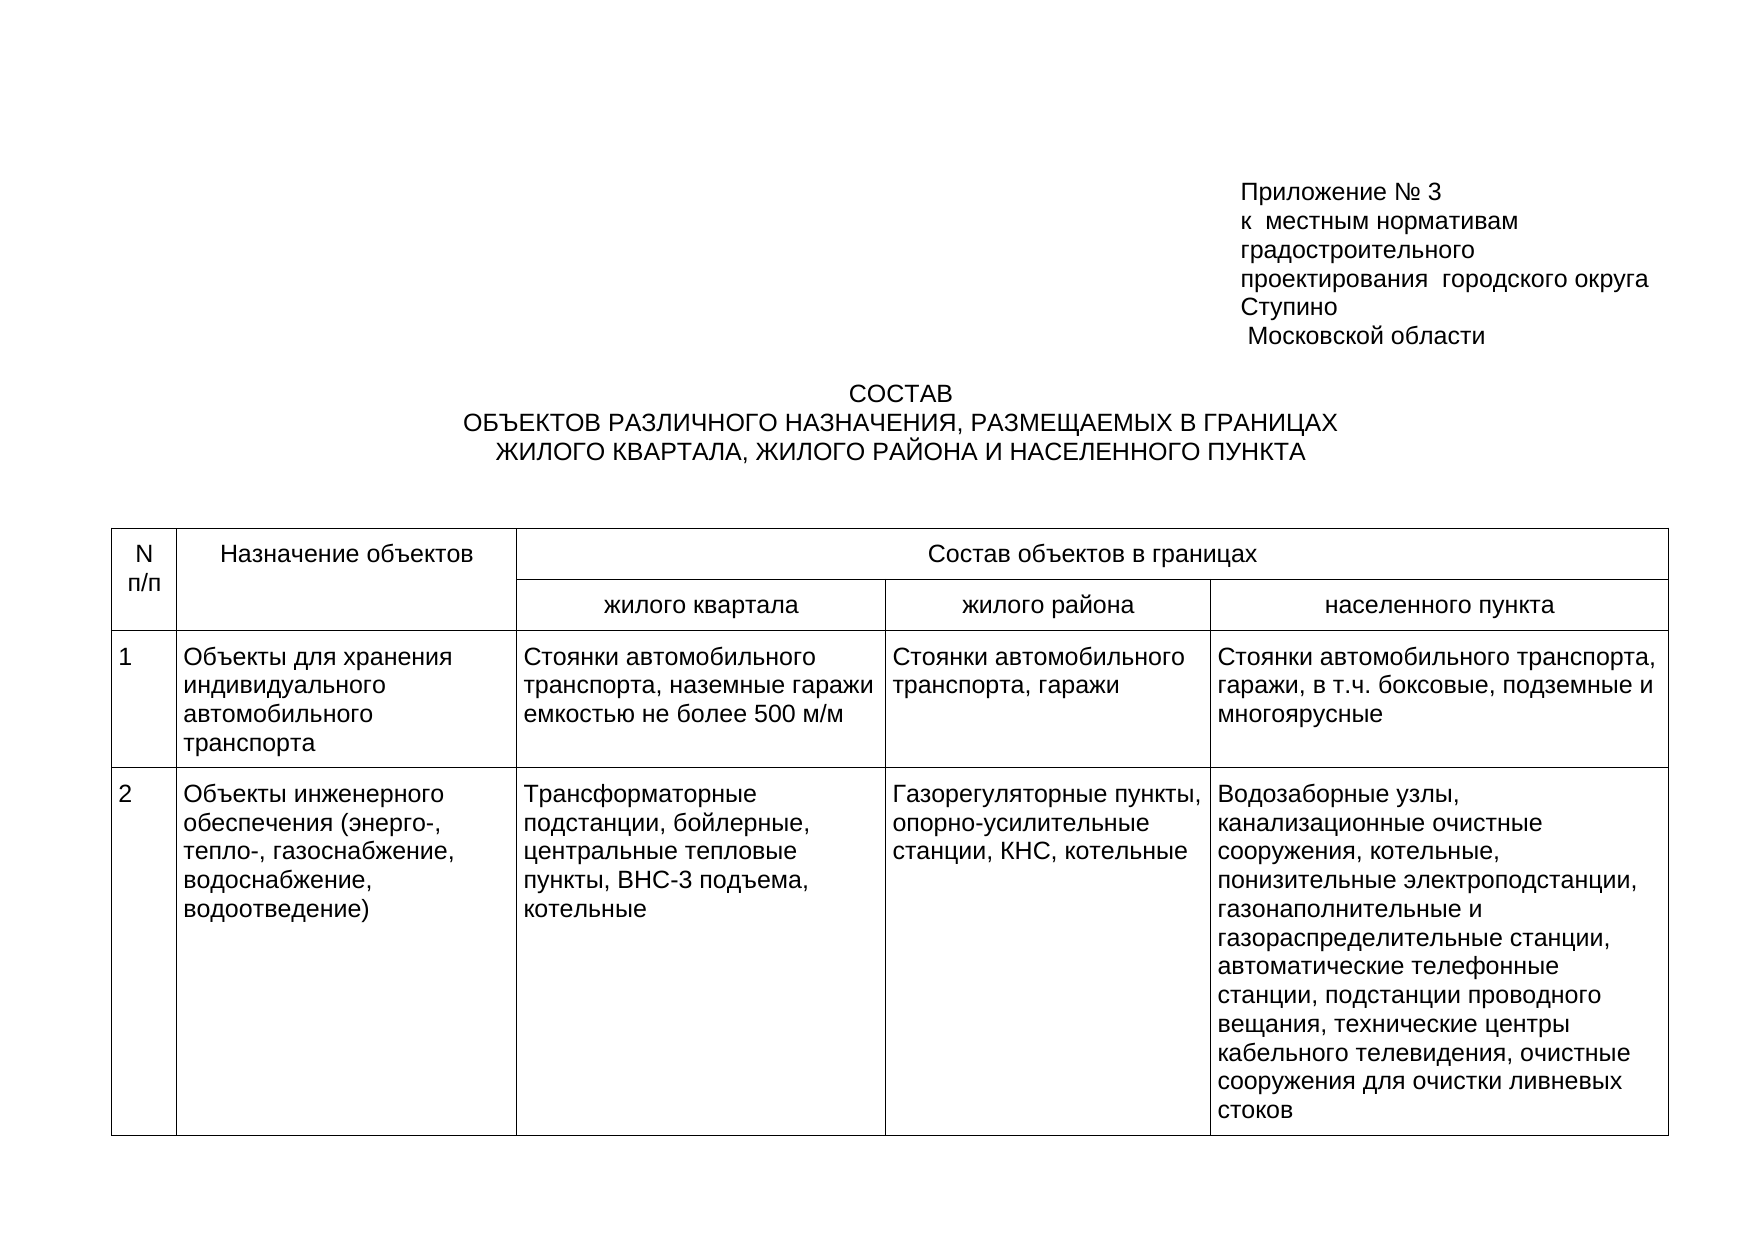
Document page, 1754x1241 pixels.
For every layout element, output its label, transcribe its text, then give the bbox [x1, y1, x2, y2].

text проектирования городского округа Ступино [1240, 264, 1683, 321]
text СОСТАВ [118, 379, 1683, 408]
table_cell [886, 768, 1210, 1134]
text ЖИЛОГО КВАРТАЛА, ЖИЛОГО РАЙОНА И НАСЕЛЕННОГО ПУНКТА [118, 437, 1683, 465]
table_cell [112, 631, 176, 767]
text к местным нормативам градостроительного [1240, 206, 1683, 263]
text ОБЪЕКТОВ РАЗЛИЧНОГО НАЗНАЧЕНИЯ, РАЗМЕЩАЕМЫХ В ГРАНИЦАХ [118, 408, 1683, 437]
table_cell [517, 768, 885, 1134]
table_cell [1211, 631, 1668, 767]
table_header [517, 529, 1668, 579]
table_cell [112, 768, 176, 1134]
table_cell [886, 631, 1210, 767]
text Приложение № 3 [1240, 177, 1683, 206]
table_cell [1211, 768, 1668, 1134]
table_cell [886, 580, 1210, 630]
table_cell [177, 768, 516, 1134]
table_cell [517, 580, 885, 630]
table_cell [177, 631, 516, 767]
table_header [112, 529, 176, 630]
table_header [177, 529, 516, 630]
text Московской области [1240, 321, 1683, 350]
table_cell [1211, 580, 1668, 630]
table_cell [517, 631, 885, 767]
